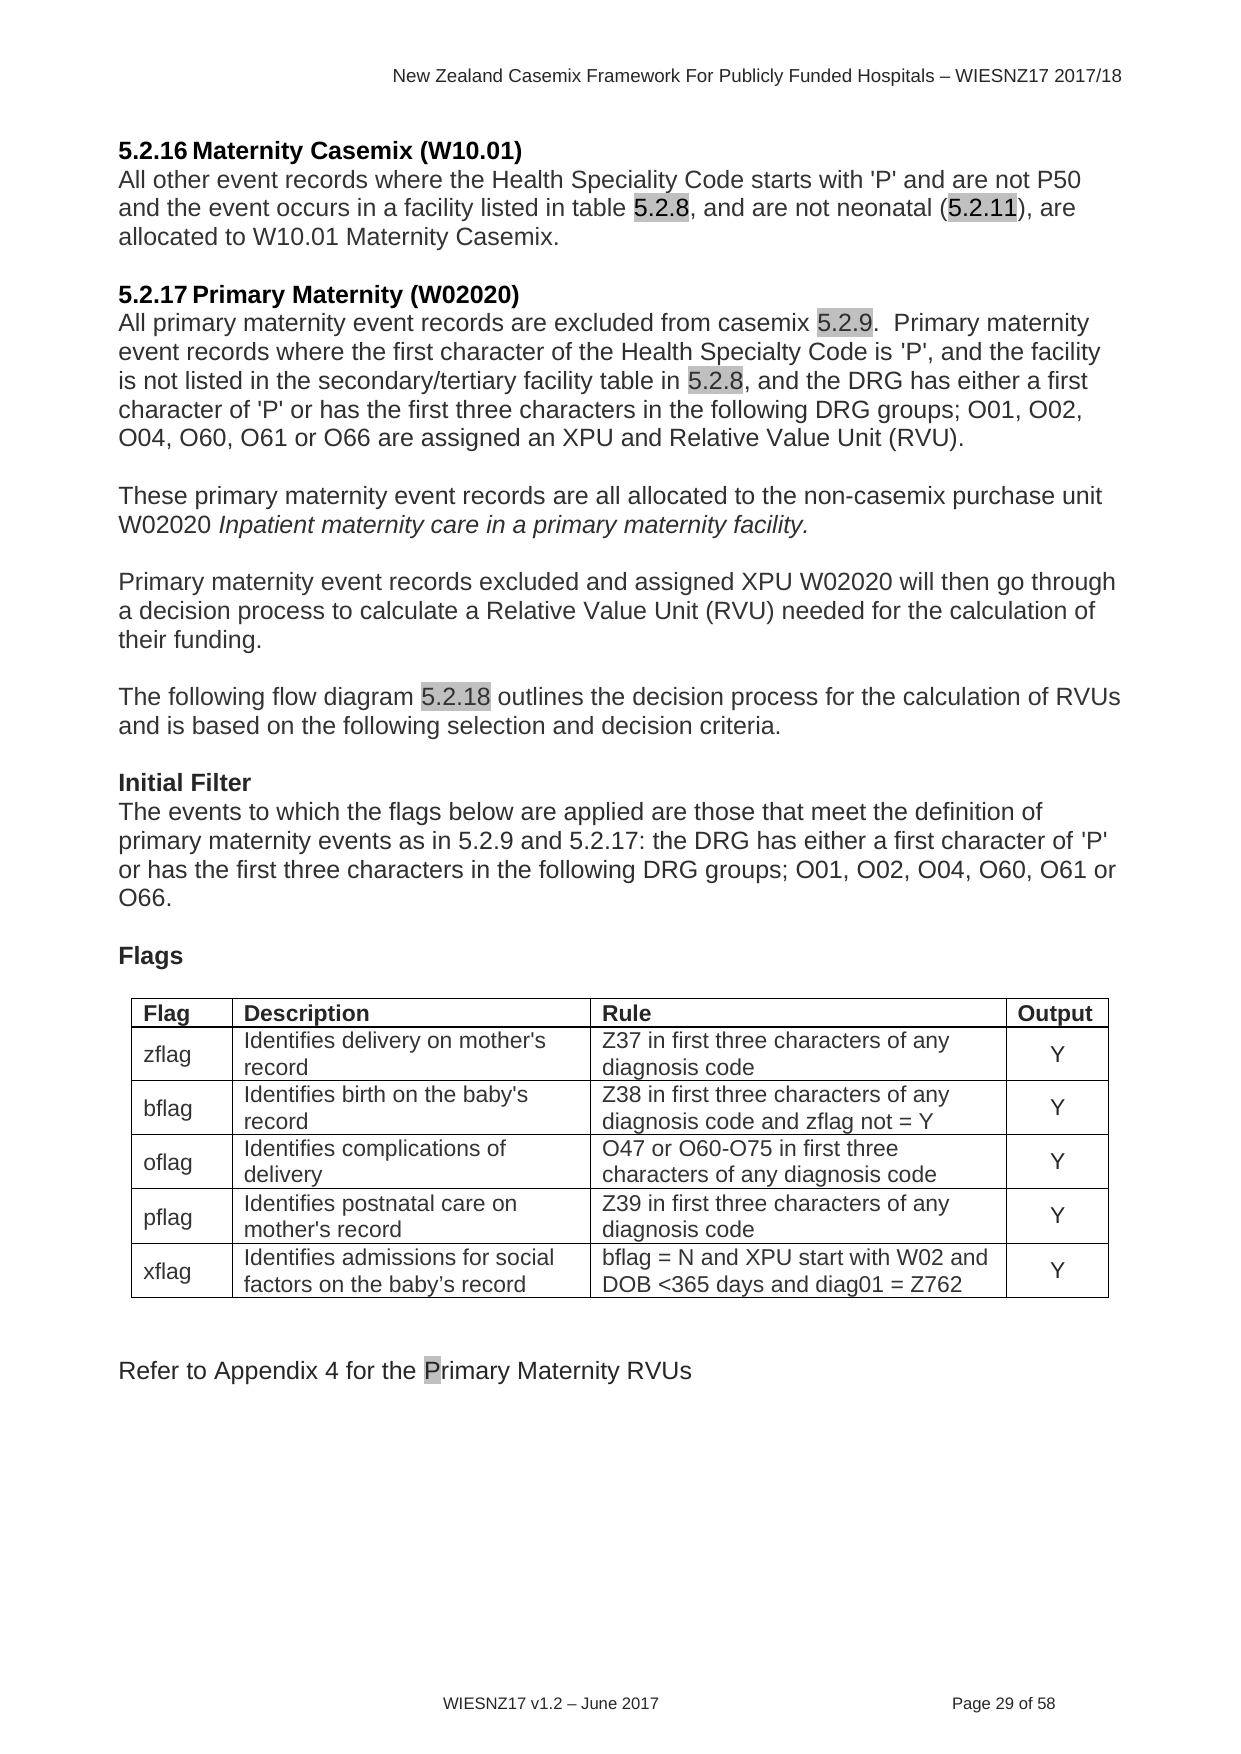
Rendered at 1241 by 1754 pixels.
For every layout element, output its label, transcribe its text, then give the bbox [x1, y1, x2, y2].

text Primary maternity event records excluded and assigned XPU W02020 will then go through a decision process to calculate a Relative Value Unit (RVU) needed for the calculation of their funding. [118, 567, 1122, 653]
table_header Flag [132, 999, 232, 1026]
subtitle Maternity Casemix (W10.01) [118, 136, 1122, 164]
table_cell pflag [132, 1189, 232, 1242]
table_cell Identifies postnatal care on mother's record [233, 1189, 590, 1242]
table_header Rule [591, 999, 1006, 1026]
table_cell Identifies delivery on mother's record [233, 1028, 590, 1080]
text These primary maternity event records are all allocated to the non-casemix purchase unit W02020 Inpatient maternity care in a primary maternity facility. [118, 481, 1122, 538]
table_cell Y [1007, 1028, 1108, 1080]
table_cell O47 or O60-O75 in first three characters of any diagnosis code [591, 1135, 1006, 1188]
text The following flow diagram 5.2.18 outlines the decision process for the calculation of RVUs and is based on the following selection and decision criteria. [118, 682, 1122, 739]
text Refer to Appendix 4 for the Primary Maternity RVUs [441, 1356, 1122, 1384]
text Flags [118, 941, 1122, 969]
table_cell Z39 in first three characters of any diagnosis code [591, 1189, 1006, 1242]
table_cell bflag = N and XPU start with W02 and DOB <365 days and diag01 = Z762 [591, 1244, 1006, 1297]
text The events to which the flags below are applied are those that meet the definition of primary maternity events as in 5.2.9 and 5.2.17: the DRG has either a first character of 'P' or has the first three characters in the following DRG groups; O01, O02, O04, O60, O61 or O66. [118, 797, 1122, 912]
text All primary maternity event records are excluded from casemix 5.2.9. Primary maternity event records where the first character of the Health Specialty Code is 'P', and the facility is not listed in the secondary/tertiary facility table in 5.2.8, and the DRG has either a first character of 'P' or has the first three characters in the following DRG groups; O01, O02, O04, O60, O61 or O66 are assigned an XPU and Relative Value Unit (RVU). [118, 308, 1122, 452]
text All other event records where the Health Speciality Code starts with 'P' and are not P50 and the event occurs in a facility listed in table 5.2.8, and are not neonatal (5.2.11), are allocated to W10.01 Maternity Casemix. [118, 164, 1122, 251]
table_cell Z37 in first three characters of any diagnosis code [591, 1028, 1006, 1080]
table_header Description [233, 999, 590, 1026]
table_cell Y [1007, 1189, 1108, 1242]
table_cell bflag [132, 1081, 232, 1134]
table_cell oflag [132, 1135, 232, 1188]
table_cell Y [1007, 1244, 1108, 1297]
table_header Output [1007, 999, 1108, 1026]
table_cell Y [1007, 1135, 1108, 1188]
subtitle Primary Maternity (W02020) [118, 279, 1122, 308]
table_cell Identifies admissions for social factors on the baby’s record [233, 1244, 590, 1297]
text Initial Filter [118, 768, 1122, 797]
table_cell Identifies birth on the baby's record [233, 1081, 590, 1134]
table_cell zflag [132, 1028, 232, 1080]
text Refer to Appendix 4 for the Primary Maternity RVUs [118, 1356, 424, 1384]
table_cell Z38 in first three characters of any diagnosis code and zflag not = Y [591, 1081, 1006, 1134]
table_cell Y [1007, 1081, 1108, 1134]
table_cell xflag [132, 1244, 232, 1297]
table_cell Identifies complications of delivery [233, 1135, 590, 1188]
